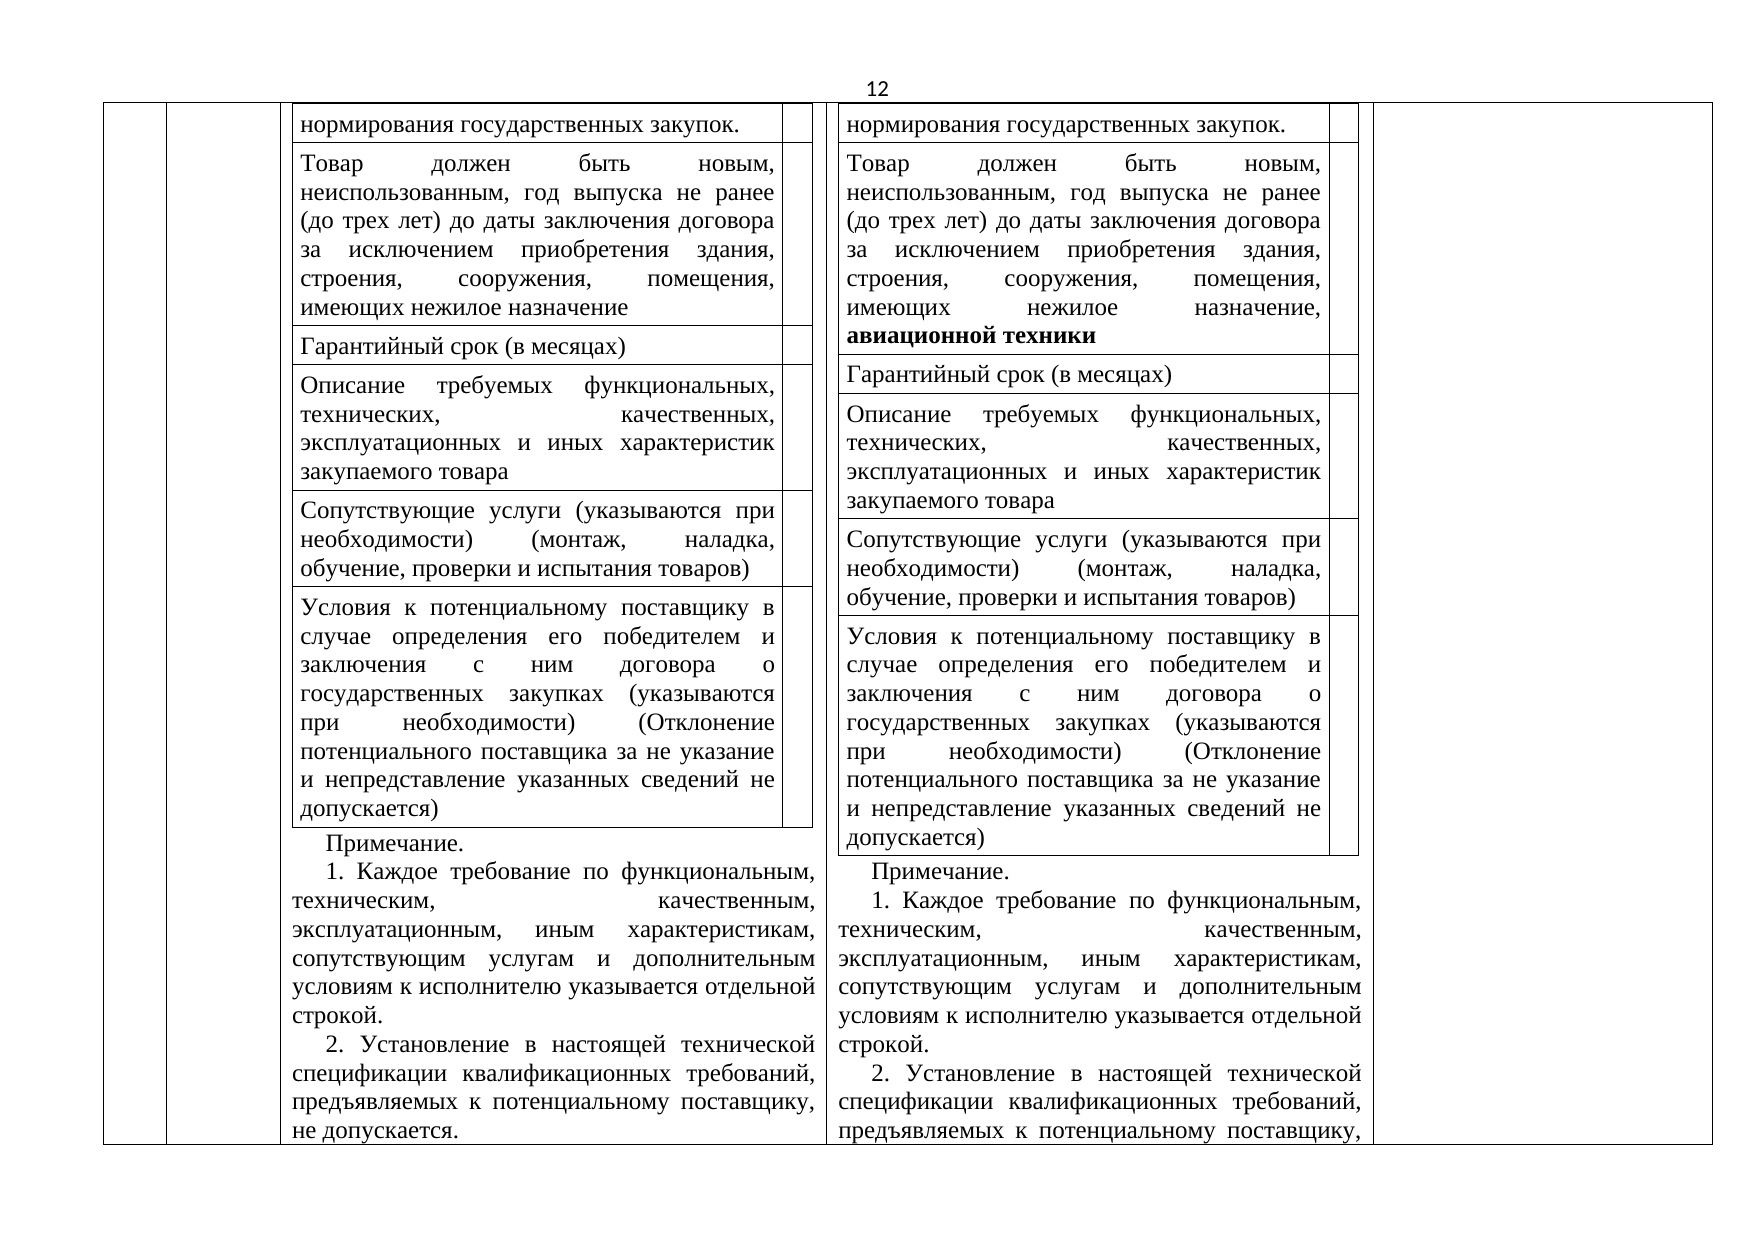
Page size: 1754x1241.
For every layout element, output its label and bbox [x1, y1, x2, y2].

table_cell [827, 103, 1373, 1144]
table_cell [104, 103, 166, 1144]
table_cell [1374, 103, 1712, 1144]
table_cell [167, 103, 280, 1144]
table_cell [281, 103, 826, 1144]
